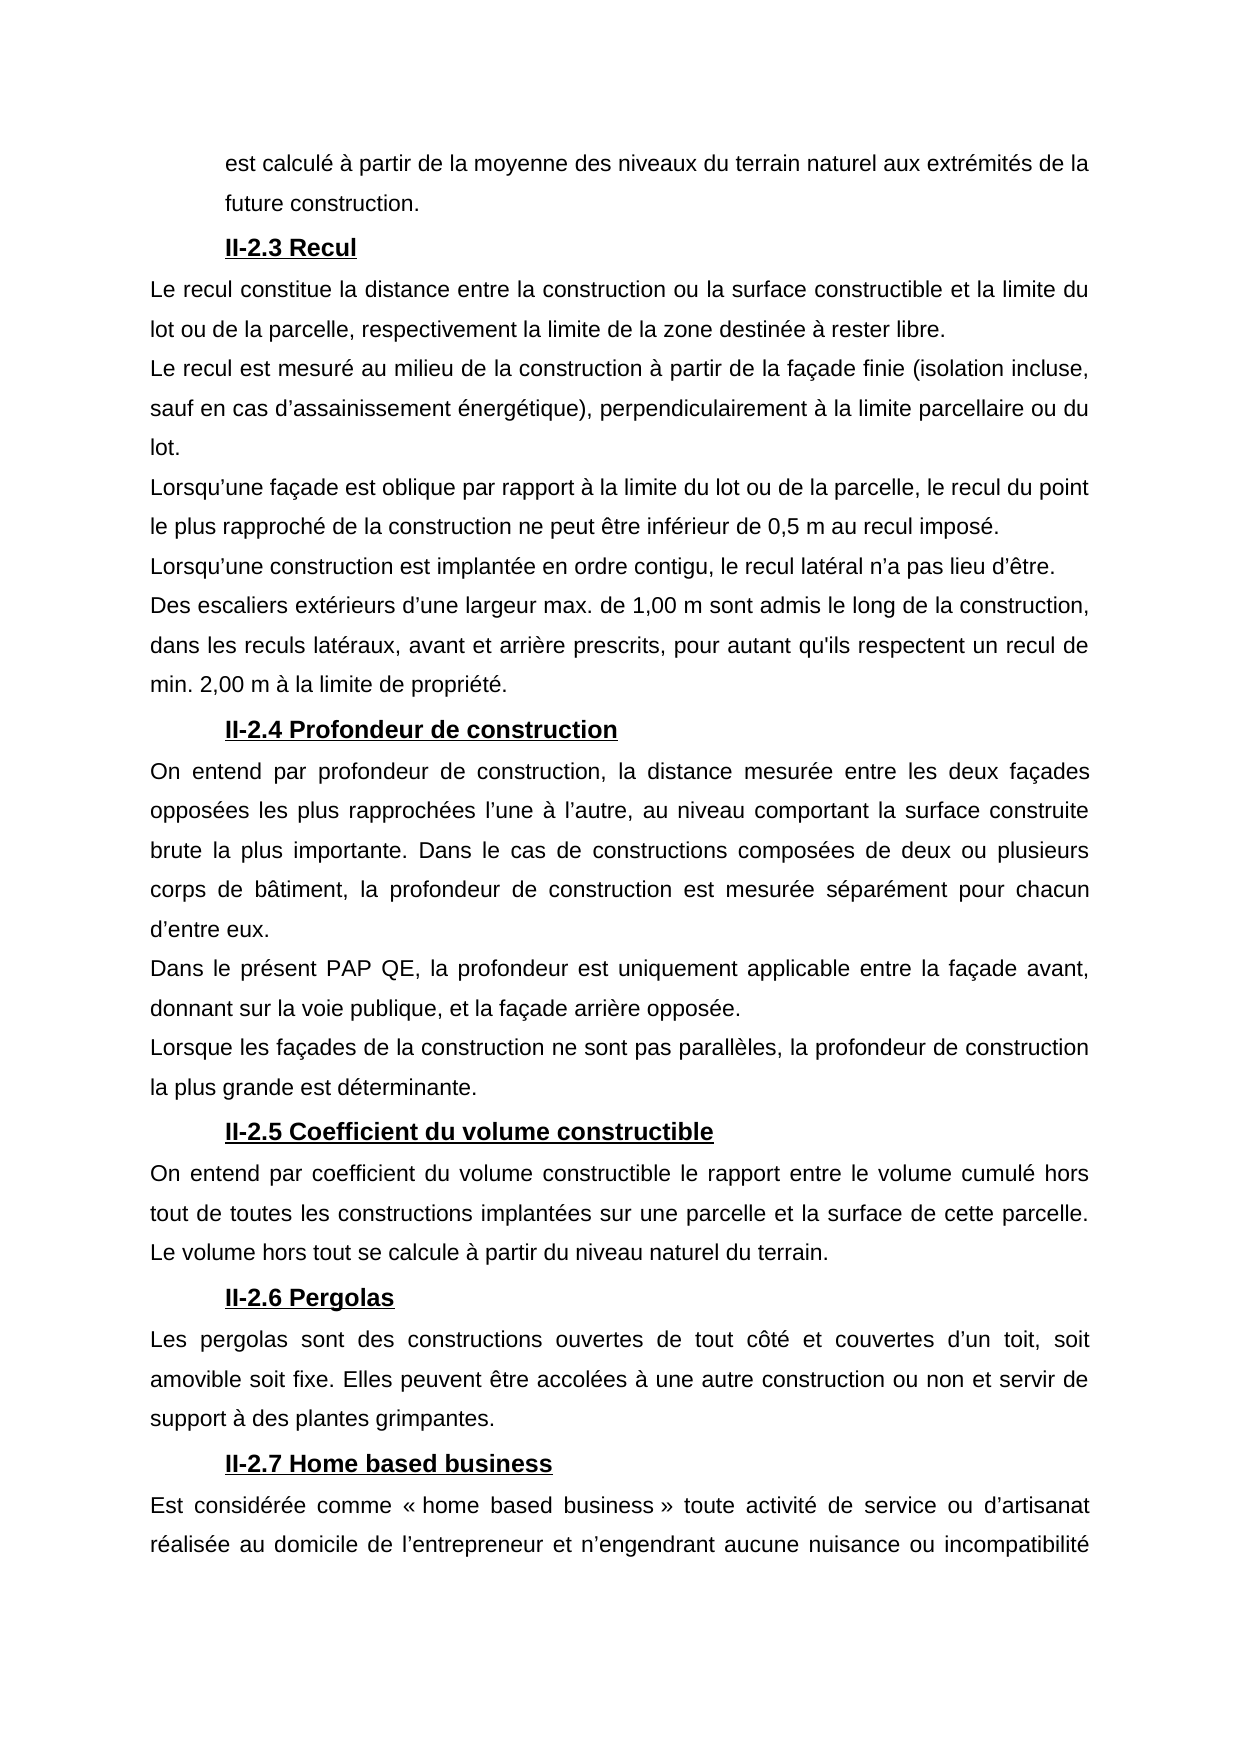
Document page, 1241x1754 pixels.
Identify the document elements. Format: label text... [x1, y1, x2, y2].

text Lorsqu’une construction est implantée en ordre contigu, le recul latéral n’a pas lieu d’être. [150, 553, 1090, 579]
subtitle II-2.3 Recul [225, 233, 1090, 262]
text On entend par profondeur de construction, la distance mesurée entre les deux façades opposées les plus rapprochées l’une à l’autre, au niveau comportant la surface construite brute la plus importante. Dans le cas de constructions composées de deux ou plusieurs corps de bâtiment, la profondeur de construction est mesurée séparément pour chacun d’entre eux. [150, 758, 1090, 942]
text Lorsqu’une façade est oblique par rapport à la limite du lot ou de la parcelle, le recul du point le plus rapproché de la construction ne peut être inférieur de 0,5 m au recul imposé. [150, 474, 1090, 539]
subtitle II-2.4 Profondeur de construction [225, 715, 1090, 743]
subtitle II-2.6 Pergolas [225, 1283, 1090, 1312]
text On entend par coefficient du volume constructible le rapport entre le volume cumulé hors tout de toutes les constructions implantées sur une parcelle et la surface de cette parcelle. Le volume hors tout se calcule à partir du niveau naturel du terrain. [150, 1160, 1090, 1266]
text Des escaliers extérieurs d’une largeur max. de 1,00 m sont admis le long de la construction, dans les reculs latéraux, avant et arrière prescrits, pour autant qu'ils respectent un recul de min. 2,00 m à la limite de propriété. [150, 592, 1090, 697]
text Lorsque les façades de la construction ne sont pas parallèles, la profondeur de construction la plus grande est déterminante. [150, 1034, 1090, 1100]
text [150, 1492, 1090, 1558]
text Les pergolas sont des constructions ouvertes de tout côté et couvertes d’un toit, soit amovible soit fixe. Elles peuvent être accolées à une autre construction ou non et servir de support à des plantes grimpantes. [150, 1326, 1090, 1431]
subtitle II-2.7 Home based business [225, 1449, 1090, 1477]
text Dans le présent PAP QE, la profondeur est uniquement applicable entre la façade avant, donnant sur la voie publique, et la façade arrière opposée. [150, 955, 1090, 1021]
subtitle II-2.5 Coefficient du volume constructible [225, 1117, 1090, 1146]
text Le recul constitue la distance entre la construction ou la surface constructible et la limite du lot ou de la parcelle, respectivement la limite de la zone destinée à rester libre. [150, 276, 1090, 342]
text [225, 150, 1090, 216]
text Le recul est mesuré au milieu de la construction à partir de la façade finie (isolation incluse, sauf en cas d’assainissement énergétique), perpendiculairement à la limite parcellaire ou du lot. [150, 355, 1090, 461]
